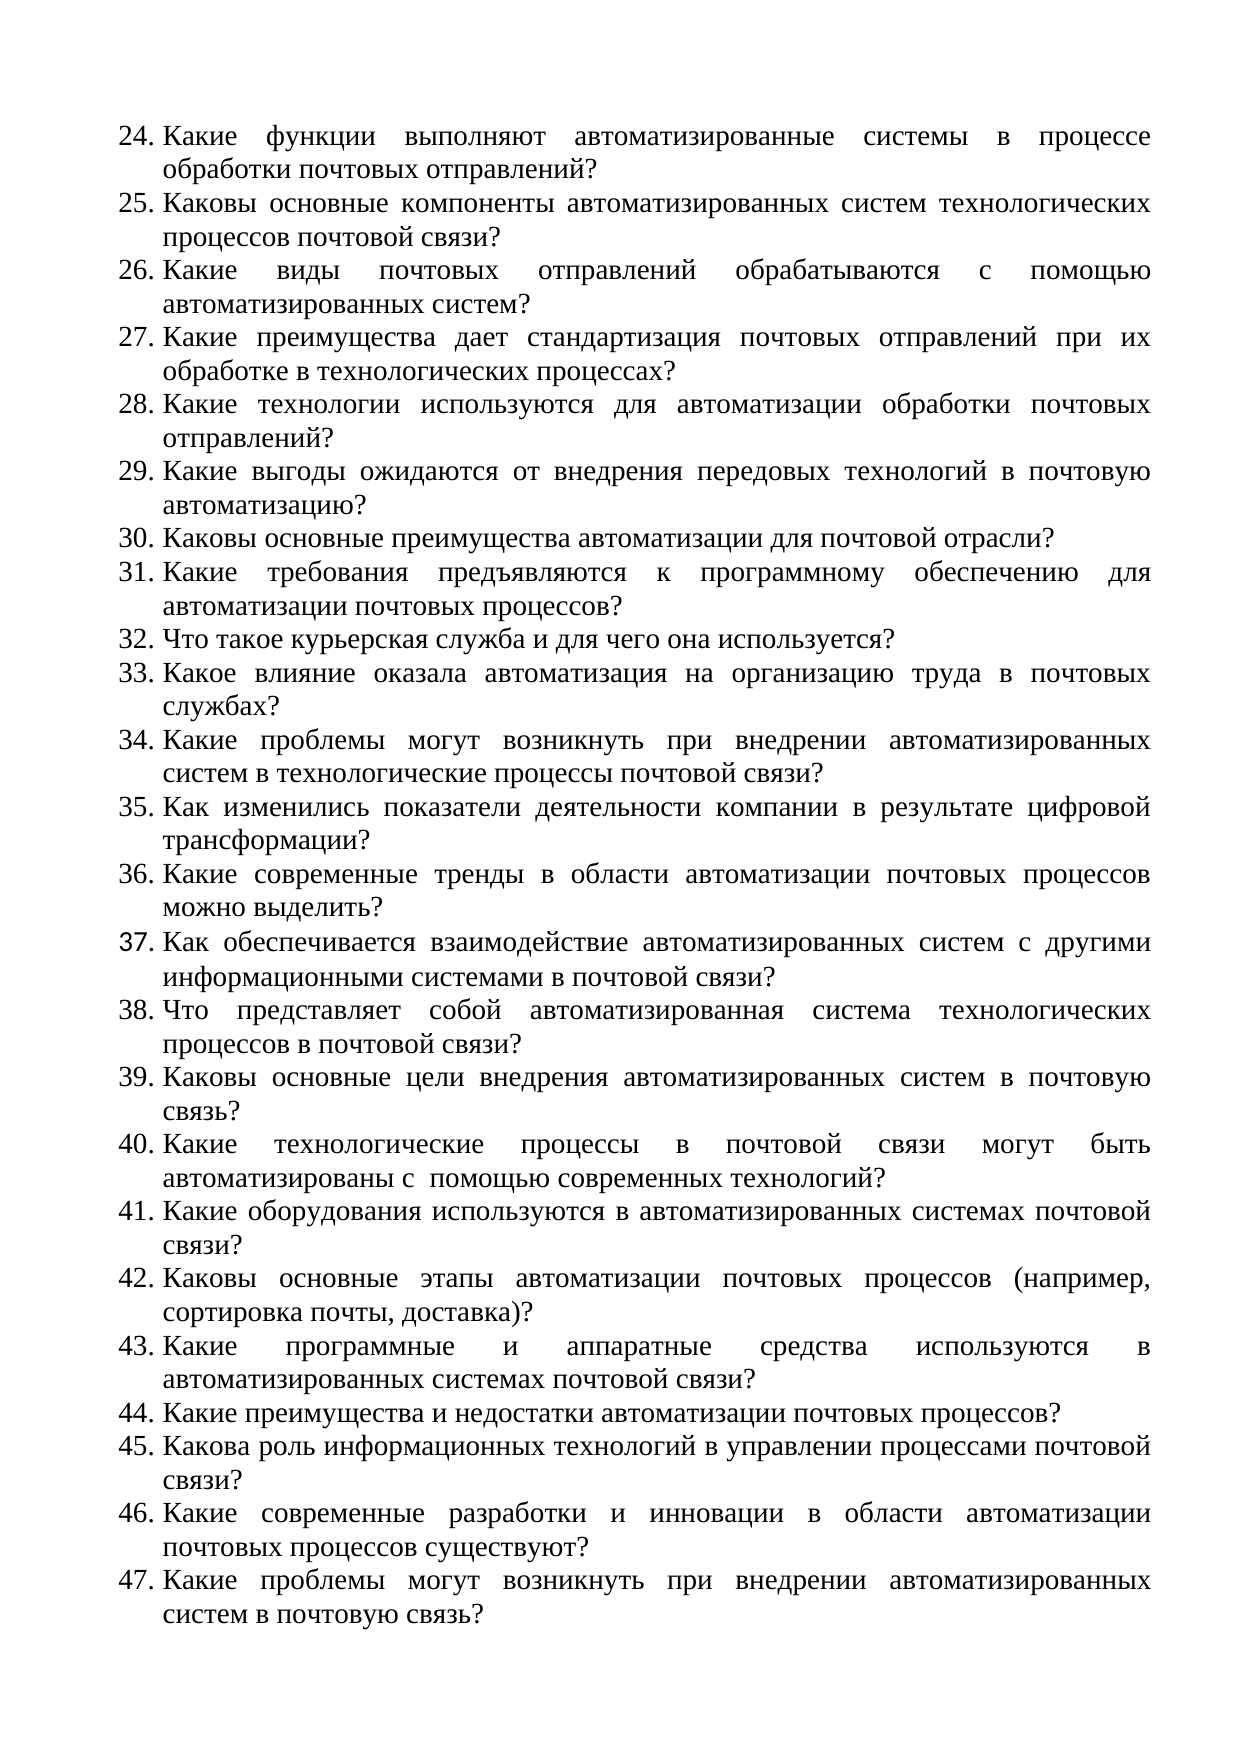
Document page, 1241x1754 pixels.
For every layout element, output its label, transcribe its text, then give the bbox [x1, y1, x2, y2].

list Какие виды почтовых отправлений обрабатываются с помощью автоматизированных систем? [118, 252, 1152, 319]
list Какое влияние оказала автоматизация на организацию труда в почтовых службах? [118, 655, 1152, 722]
list Как обеспечивается взаимодействие автоматизированных систем с другими информационными системами в почтовой связи? [118, 923, 1152, 992]
list Какие проблемы могут возникнуть при внедрении автоматизированных систем в почтовую связь? [118, 1562, 1152, 1629]
list Какие проблемы могут возникнуть при внедрении автоматизированных систем в технологические процессы почтовой связи? [118, 722, 1152, 789]
list Какие программные и аппаратные средства используются в автоматизированных системах почтовой связи? [118, 1328, 1152, 1395]
list Какие современные разработки и инновации в области автоматизации почтовых процессов существуют? [118, 1495, 1152, 1562]
list Какие требования предъявляются к программному обеспечению для автоматизации почтовых процессов? [118, 554, 1152, 621]
list Каковы основные преимущества автоматизации для почтовой отрасли? [118, 521, 1152, 554]
list Какие функции выполняют автоматизированные системы в процессе обработки почтовых отправлений? [118, 118, 1152, 185]
list Какие технологические процессы в почтовой связи могут быть автоматизированы с помощью современных технологий? [118, 1126, 1152, 1193]
list Какие преимущества дает стандартизация почтовых отправлений при их обработке в технологических процессах? [118, 319, 1152, 386]
list Какие преимущества и недостатки автоматизации почтовых процессов? [118, 1395, 1152, 1428]
list Какие оборудования используются в автоматизированных системах почтовой связи? [118, 1193, 1152, 1261]
list Каковы основные этапы автоматизации почтовых процессов (например, сортировка почты, доставка)? [118, 1261, 1152, 1328]
list Какие выгоды ожидаются от внедрения передовых технологий в почтовую автоматизацию? [118, 453, 1152, 521]
list Какие технологии используются для автоматизации обработки почтовых отправлений? [118, 386, 1152, 453]
list Как изменились показатели деятельности компании в результате цифровой трансформации? [118, 789, 1152, 856]
list Какие современные тренды в области автоматизации почтовых процессов можно выделить? [118, 856, 1152, 923]
list Что такое курьерская служба и для чего она используется? [118, 621, 1152, 655]
list Что представляет собой автоматизированная система технологических процессов в почтовой связи? [118, 992, 1152, 1059]
list Каковы основные компоненты автоматизированных систем технологических процессов почтовой связи? [118, 185, 1152, 252]
list Какова роль информационных технологий в управлении процессами почтовой связи? [118, 1428, 1152, 1495]
list Каковы основные цели внедрения автоматизированных систем в почтовую связь? [118, 1059, 1152, 1126]
